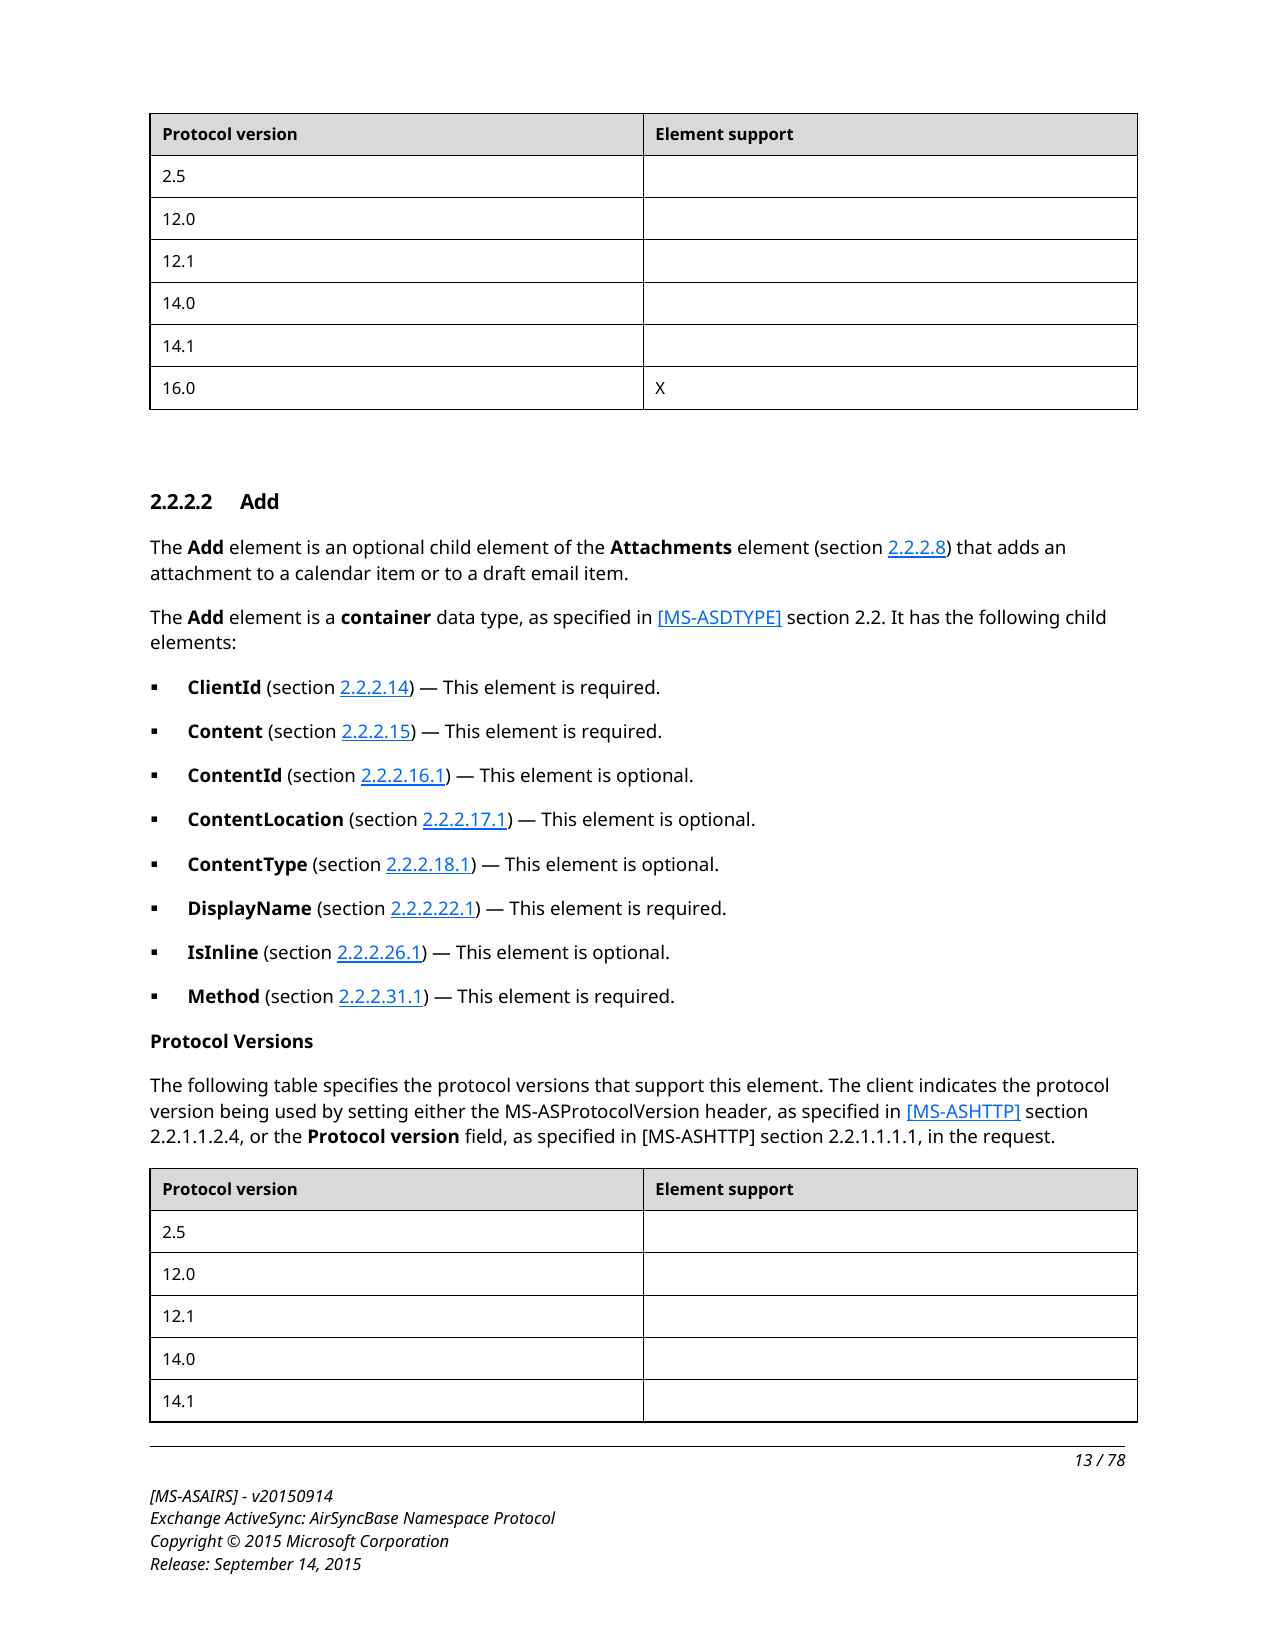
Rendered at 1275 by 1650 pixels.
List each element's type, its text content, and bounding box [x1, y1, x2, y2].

text The following table specifies the protocol versions that support this element. The client indicates the protocol version being used by setting either the MS-ASProtocolVersion header, as specified in [MS-ASHTTP] section 2.2.1.1.2.4, or the Protocol version field, as specified in [MS-ASHTTP] section 2.2.1.1.1.1, in the request. [150, 1072, 1125, 1149]
table_header Protocol version [151, 1169, 643, 1210]
table_cell X [644, 367, 1137, 408]
table_cell [644, 325, 1137, 366]
list ContentType (section 2.2.2.18.1) — This element is optional. [150, 851, 1125, 877]
table_header Element support [644, 114, 1137, 155]
table_cell [644, 240, 1137, 282]
table_cell [644, 156, 1137, 197]
text Protocol Versions [150, 1028, 1125, 1054]
table_cell [644, 1211, 1137, 1252]
table_cell 14.1 [151, 325, 643, 366]
table_cell 12.1 [151, 240, 643, 282]
table_cell 2.5 [151, 156, 643, 197]
table_cell [644, 283, 1137, 324]
text The Add element is a container data type, as specified in [MS-ASDTYPE] section 2.2. It has the following child elements: [150, 604, 1125, 655]
subtitle Add [150, 487, 1125, 516]
list IsInline (section 2.2.2.26.1) — This element is optional. [150, 939, 1125, 965]
list ContentLocation (section 2.2.2.17.1) — This element is optional. [150, 807, 1125, 832]
table_header Element support [644, 1169, 1137, 1210]
table_cell [644, 1380, 1137, 1421]
table_cell [644, 1296, 1137, 1337]
text The Add element is an optional child element of the Attachments element (section 2.2.2.8) that adds an attachment to a calendar item or to a draft email item. [150, 534, 1125, 585]
table_cell 12.1 [151, 1296, 643, 1337]
table_cell 14.0 [151, 1338, 643, 1379]
table_cell 12.0 [151, 1253, 643, 1294]
table_cell [644, 1338, 1137, 1379]
table_cell 14.1 [151, 1380, 643, 1421]
table_cell [644, 198, 1137, 239]
list DisplayName (section 2.2.2.22.1) — This element is required. [150, 895, 1125, 921]
table_header Protocol version [151, 114, 643, 155]
list Content (section 2.2.2.15) — This element is required. [150, 718, 1125, 744]
list Method (section 2.2.2.31.1) — This element is required. [150, 984, 1125, 1009]
table_cell [644, 1253, 1137, 1294]
list ClientId (section 2.2.2.14) — This element is required. [150, 674, 1125, 699]
list ContentId (section 2.2.2.16.1) — This element is optional. [150, 762, 1125, 788]
table_cell 14.0 [151, 283, 643, 324]
table_cell 2.5 [151, 1211, 643, 1252]
table_cell 12.0 [151, 198, 643, 239]
table_cell 16.0 [151, 367, 643, 408]
